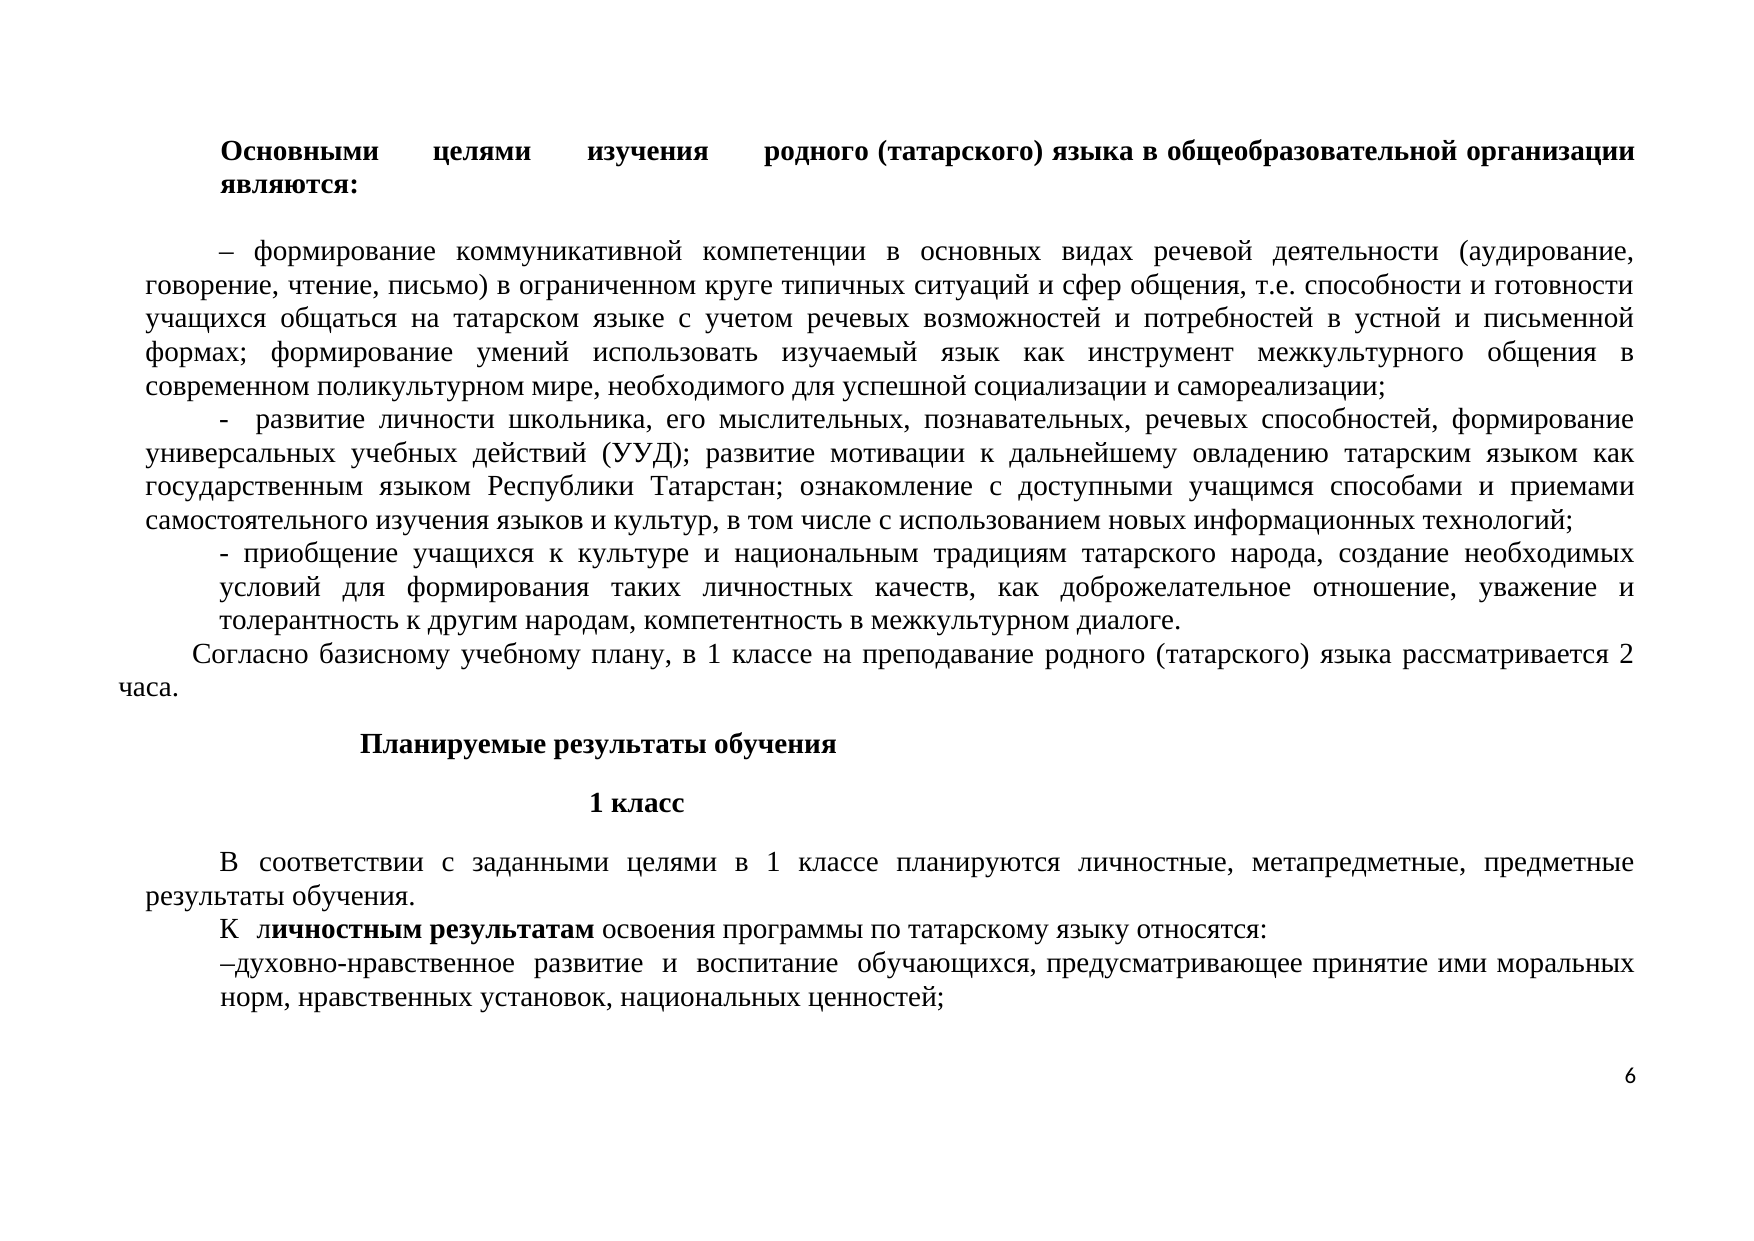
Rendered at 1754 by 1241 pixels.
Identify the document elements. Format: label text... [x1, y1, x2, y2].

text –духовно-нравственное развитие и воспитание обучающихся, предусматривающее принятие ими моральных норм, нравственных установок, национальных ценностей; [220, 945, 1636, 1012]
text Согласно базисному учебному плану, в 1 классе на преподавание родного (татарского) языка рассматривается 2 часа. [118, 636, 1636, 703]
list личностным результатам освоения программы по татарскому языку относятся: [145, 912, 1636, 945]
text - приобщение учащихся к культуре и национальным традициям татарского народа, создание необходимых условий для формирования таких личностных качеств, как доброжелательное отношение, уважение и толерантность к другим народам, компетентность в межкультурном диалоге. [219, 535, 1636, 636]
text - развитие личности школьника, его мыслительных, познавательных, речевых способностей, формирование универсальных учебных действий (УУД); развитие мотивации к дальнейшему овладению татарским языком как государственным языком Республики Татарстан; ознакомление с доступными учащимся способами и приемами самостоятельного изучения языков и культур, в том числе с использованием новых информационных технологий; [145, 401, 1636, 535]
text 1 класс [589, 785, 1636, 819]
text Основными целями изучения родного (татарского) языка в общеобразовательной организации являются: [220, 133, 1636, 200]
text Планируемые результаты обучения [360, 726, 1636, 759]
list соответствии с заданными целями в 1 классе планируются личностные, метапредметные, предметные результаты обучения. [145, 844, 1636, 912]
text – формирование коммуникативной компетенции в основных видах речевой деятельности (аудирование, говорение, чтение, письмо) в ограниченном круге типичных ситуаций и сфер общения, т.е. способности и готовности учащихся общаться на татарском языке с учетом речевых возможностей и потребностей в устной и письменной формах; формирование умений использовать изучаемый язык как инструмент межкультурного общения в современном поликультурном мире, необходимого для успешной социализации и самореализации; [145, 233, 1636, 401]
